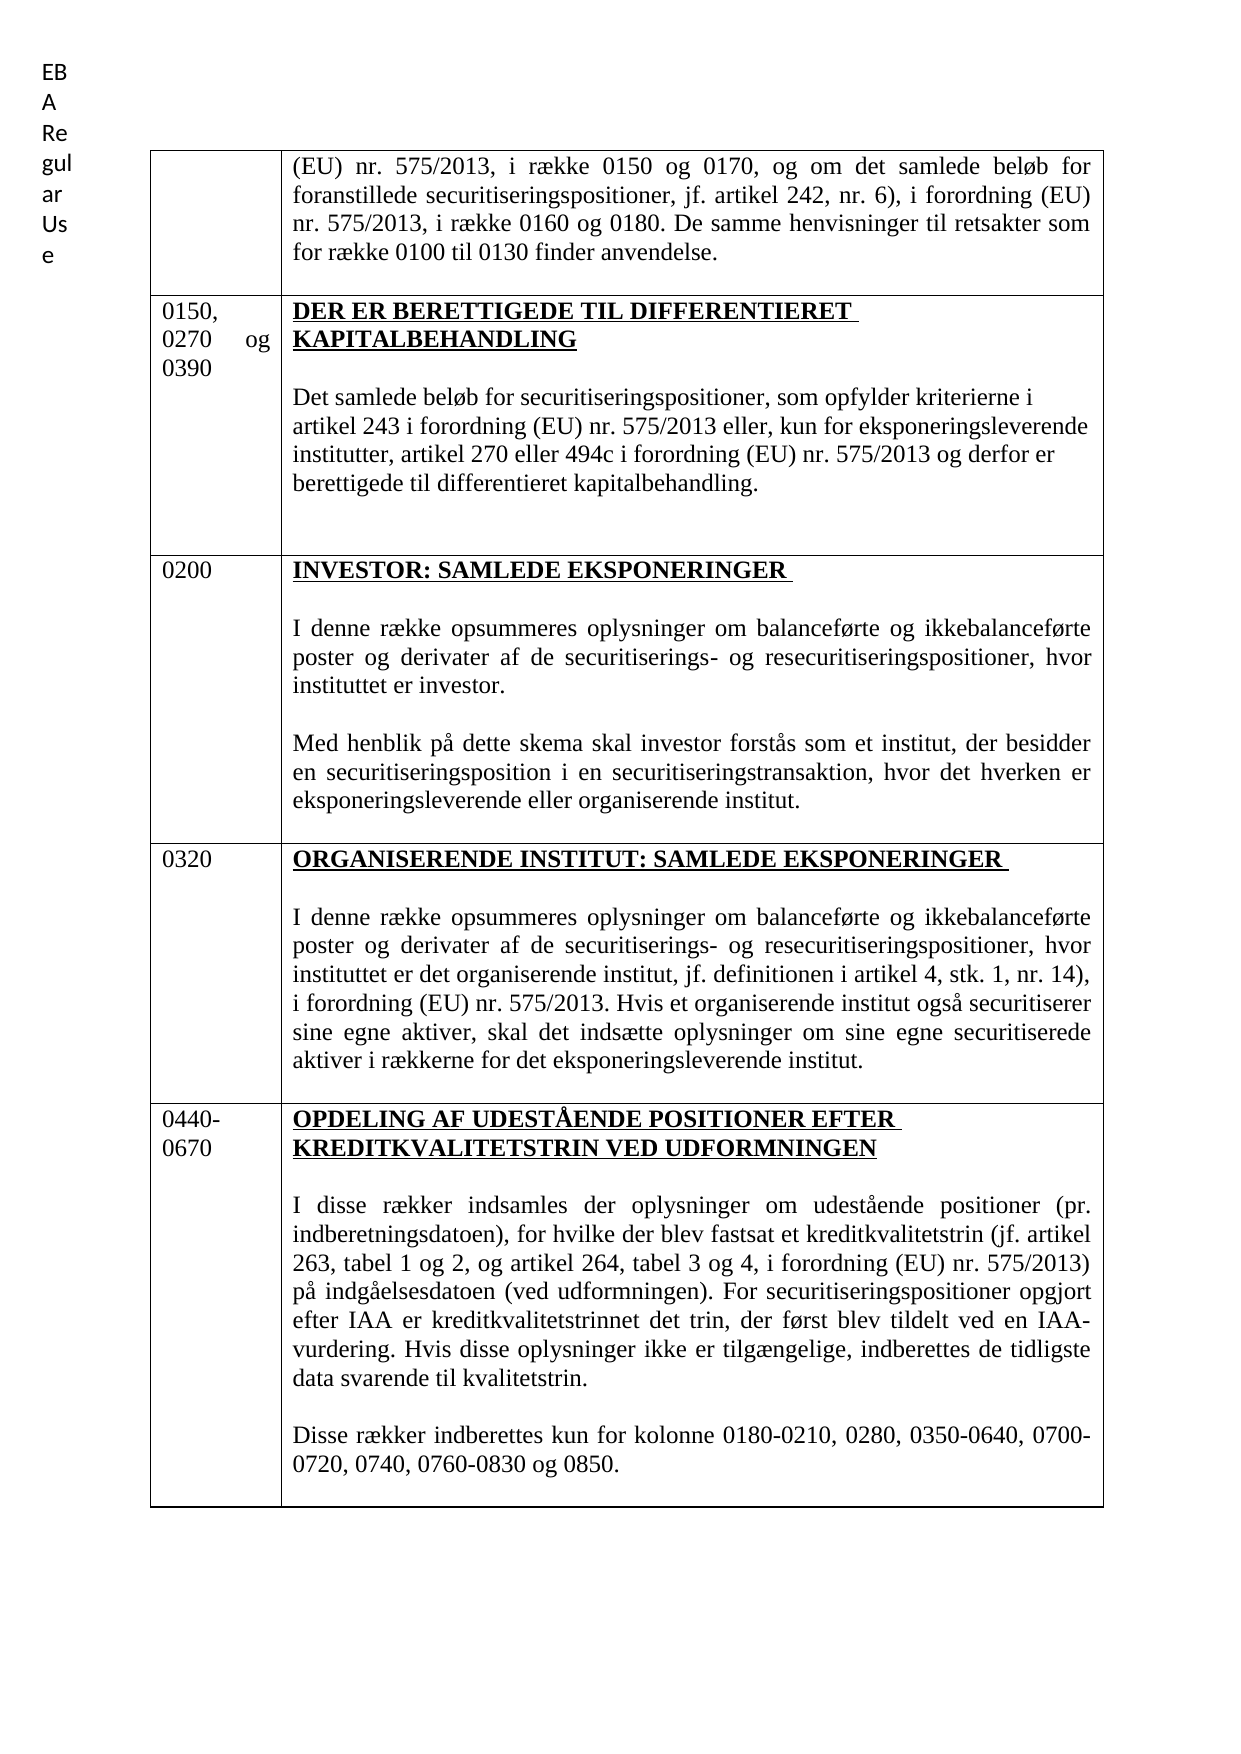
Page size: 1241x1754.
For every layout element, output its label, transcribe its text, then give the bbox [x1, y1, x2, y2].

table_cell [151, 151, 281, 295]
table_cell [282, 151, 1103, 295]
table_cell 0320 [151, 844, 281, 1103]
table_cell INVESTOR: SAMLEDE EKSPONERINGER I denne række opsummeres oplysninger om balanceførte og ikkebalanceførte poster og derivater af de securitiserings- og resecuritiseringspositioner, hvor instituttet er investor. Med henblik på dette skema skal investor forstås som et institut, der besidder en securitiseringsposition i en securitiseringstransaktion, hvor det hverken er eksponeringsleverende eller organiserende institut. [282, 556, 1103, 843]
table_cell OPDELING AF UDESTÅENDE POSITIONER EFTER KREDITKVALITETSTRIN VED UDFORMNINGEN I disse rækker indsamles der oplysninger om udestående positioner (pr. indberetningsdatoen), for hvilke der blev fastsat et kreditkvalitetstrin (jf. artikel 263, tabel 1 og 2, og artikel 264, tabel 3 og 4, i forordning (EU) nr. 575/2013) på indgåelsesdatoen (ved udformningen). For securitiseringspositioner opgjort efter IAA er kreditkvalitetstrinnet det trin, der først blev tildelt ved en IAA-vurdering. Hvis disse oplysninger ikke er tilgængelige, indberettes de tidligste data svarende til kvalitetstrin. Disse rækker indberettes kun for kolonne 0180-0210, 0280, 0350-0640, 0700-0720, 0740, 0760-0830 og 0850. [282, 1104, 1103, 1506]
table_cell 0200 [151, 556, 281, 843]
table_cell DER ER BERETTIGEDE TIL DIFFERENTIERET KAPITALBEHANDLING Det samlede beløb for securitiseringspositioner, som opfylder kriterierne i artikel 243 i forordning (EU) nr. 575/2013 eller, kun for eksponeringsleverende institutter, artikel 270 eller 494c i forordning (EU) nr. 575/2013 og derfor er berettigede til differentieret kapitalbehandling. [282, 296, 1103, 554]
table_cell 0440-0670 [151, 1104, 281, 1506]
table_cell ORGANISERENDE INSTITUT: SAMLEDE EKSPONERINGER I denne række opsummeres oplysninger om balanceførte og ikkebalanceførte poster og derivater af de securitiserings- og resecuritiseringspositioner, hvor instituttet er det organiserende institut, jf. definitionen i artikel 4, stk. 1, nr. 14), i forordning (EU) nr. 575/2013. Hvis et organiserende institut også securitiserer sine egne aktiver, skal det indsætte oplysninger om sine egne securitiserede aktiver i rækkerne for det eksponeringsleverende institut. [282, 844, 1103, 1103]
table_cell 0150, 0270 og 0390 [151, 296, 281, 554]
